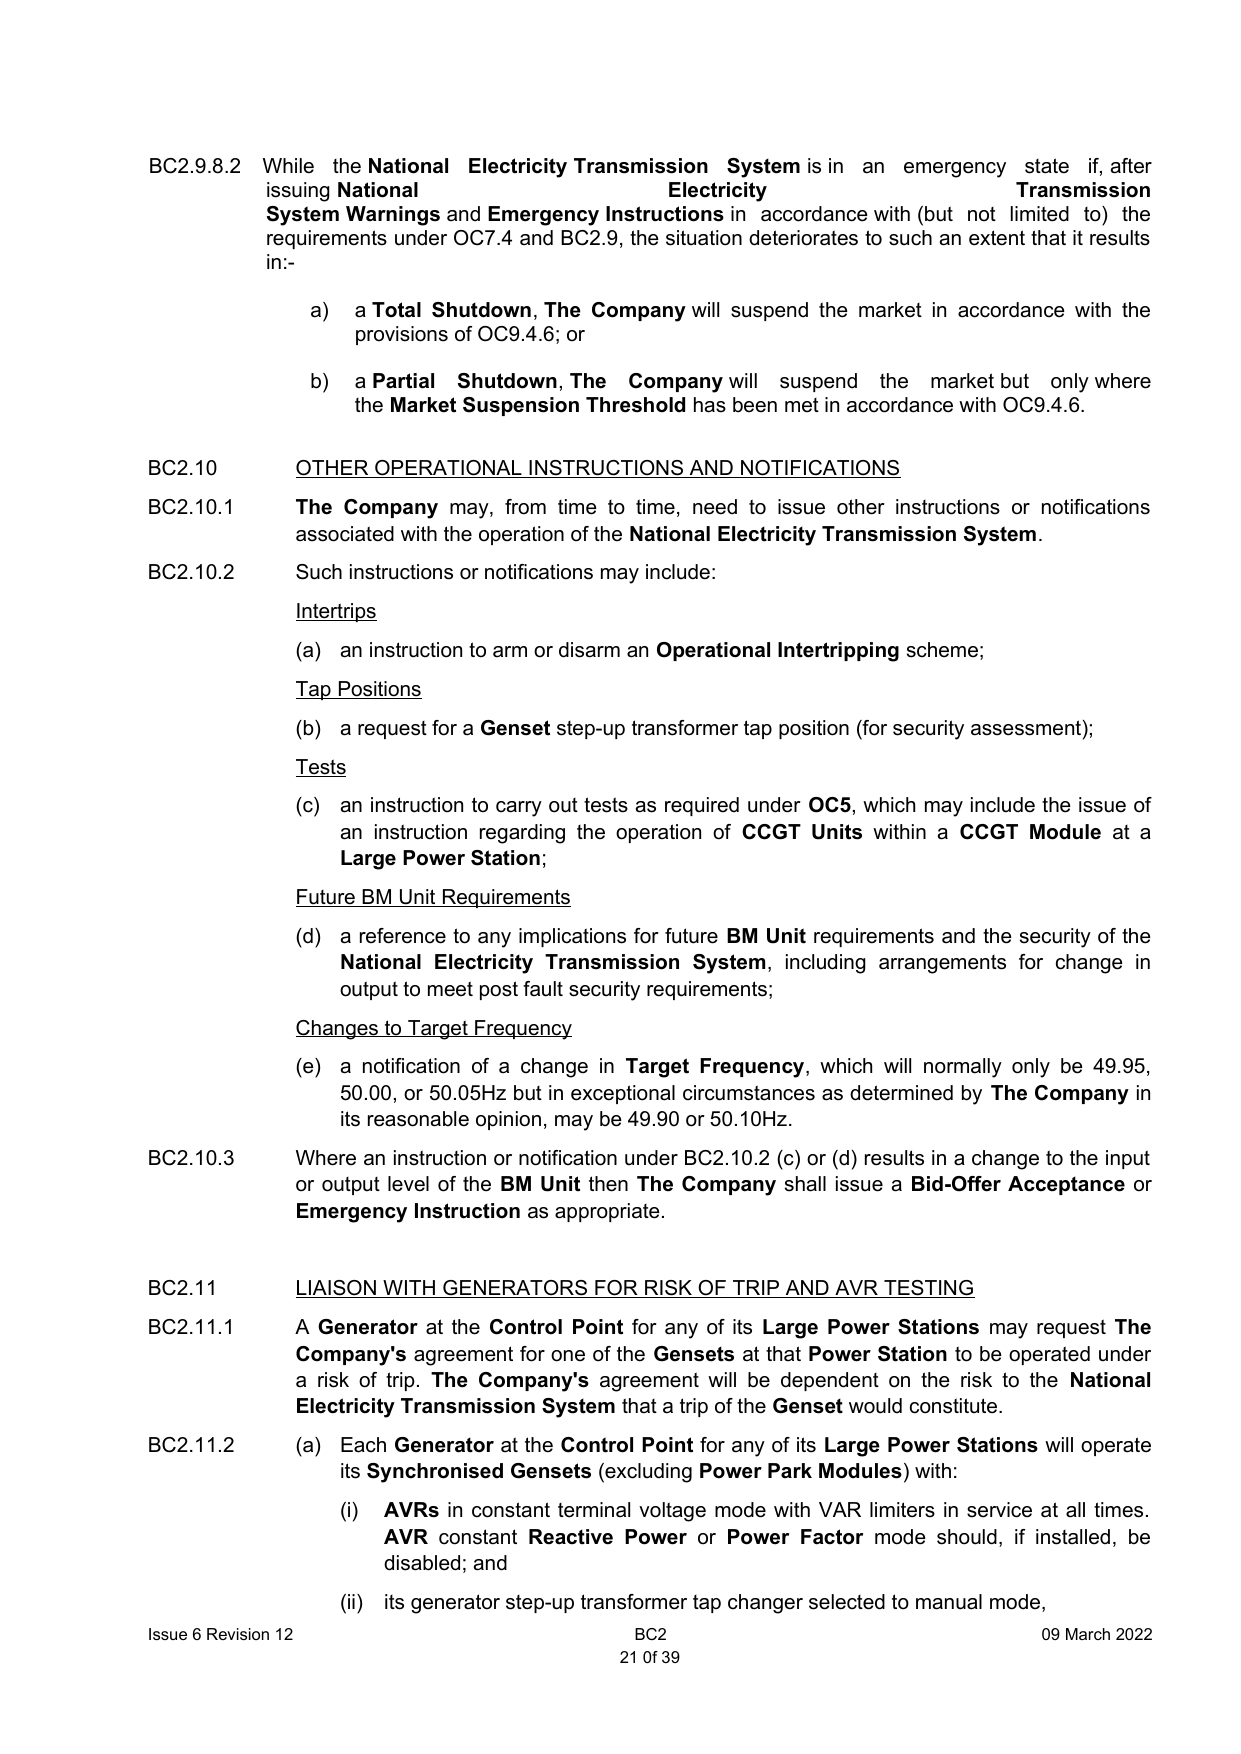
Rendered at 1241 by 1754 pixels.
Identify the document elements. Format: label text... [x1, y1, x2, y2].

text BC2.9.8.2 While the National Electricity Transmission System is in an emergency state if, after issuing National Electricity Transmission System Warnings and Emergency Instructions in accordance with (but not limited to) the requirements under OC7.4 and BC2.9, the situation deteriorates to such an extent that it results in:- [148, 154, 1152, 273]
text Tap Positions [295, 677, 1152, 701]
text BC2.11.1 A Generator at the Control Point for any of its Large Power Stations may request The Company's agreement for one of the Gensets at that Power Station to be operated under a risk of trip. The Company's agreement will be dependent on the risk to the National Electricity Transmission System that a trip of the Genset would constitute. [148, 1315, 1152, 1418]
text Intertrips [295, 599, 1152, 623]
text BC2.10 OTHER OPERATIONAL INSTRUCTIONS AND NOTIFICATIONS [148, 456, 1152, 480]
text Changes to Target Frequency [295, 1015, 1152, 1039]
text BC2.11 LIAISON WITH GENERATORS FOR RISK OF TRIP AND AVR TESTING [148, 1276, 1152, 1300]
text (d) a reference to any implications for future BM Unit requirements and the security of the National Electricity Transmission System, including arrangements for change in output to meet post fault security requirements; [295, 924, 1152, 1000]
text BC2.10.2 Such instructions or notifications may include: [148, 560, 1152, 584]
text (e) a notification of a change in Target Frequency, which will normally only be 49.95, 50.00, or 50.05Hz but in exceptional circumstances as determined by The Company in its reasonable opinion, may be 49.90 or 50.10Hz. [295, 1054, 1152, 1131]
text Tests [295, 754, 1152, 778]
text Future BM Unit Requirements [295, 885, 1152, 909]
text BC2.11.2 (a) Each Generator at the Control Point for any of its Large Power Stations will operate its Synchronised Gensets (excluding Power Park Modules) with: [148, 1433, 1152, 1483]
text (a) an instruction to arm or disarm an Operational Intertripping scheme; [295, 638, 1152, 662]
list a Total Shutdown, The Company will suspend the market in accordance with the provisions of OC9.4.6; or [310, 297, 1152, 345]
text BC2.10.1 The Company may, from time to time, need to issue other instructions or notifications associated with the operation of the National Electricity Transmission System. [148, 495, 1152, 545]
text (ii) its generator step-up transformer tap changer selected to manual mode, [340, 1590, 1152, 1614]
text (b) a request for a Genset step-up transformer tap position (for security assessment); [295, 716, 1152, 739]
text (c) an instruction to carry out tests as required under OC5, which may include the issue of an instruction regarding the operation of CCGT Units within a CCGT Module at a Large Power Station; [295, 793, 1152, 870]
list a Partial Shutdown, The Company will suspend the market but only where the Market Suspension Threshold has been met in accordance with OC9.4.6. [310, 369, 1152, 417]
text BC2.10.3 Where an instruction or notification under BC2.10.2 (c) or (d) results in a change to the input or output level of the BM Unit then The Company shall issue a Bid-Offer Acceptance or Emergency Instruction as appropriate. [148, 1146, 1152, 1222]
text (i) AVRs in constant terminal voltage mode with VAR limiters in service at all times. AVR constant Reactive Power or Power Factor mode should, if installed, be disabled; and [340, 1498, 1152, 1575]
